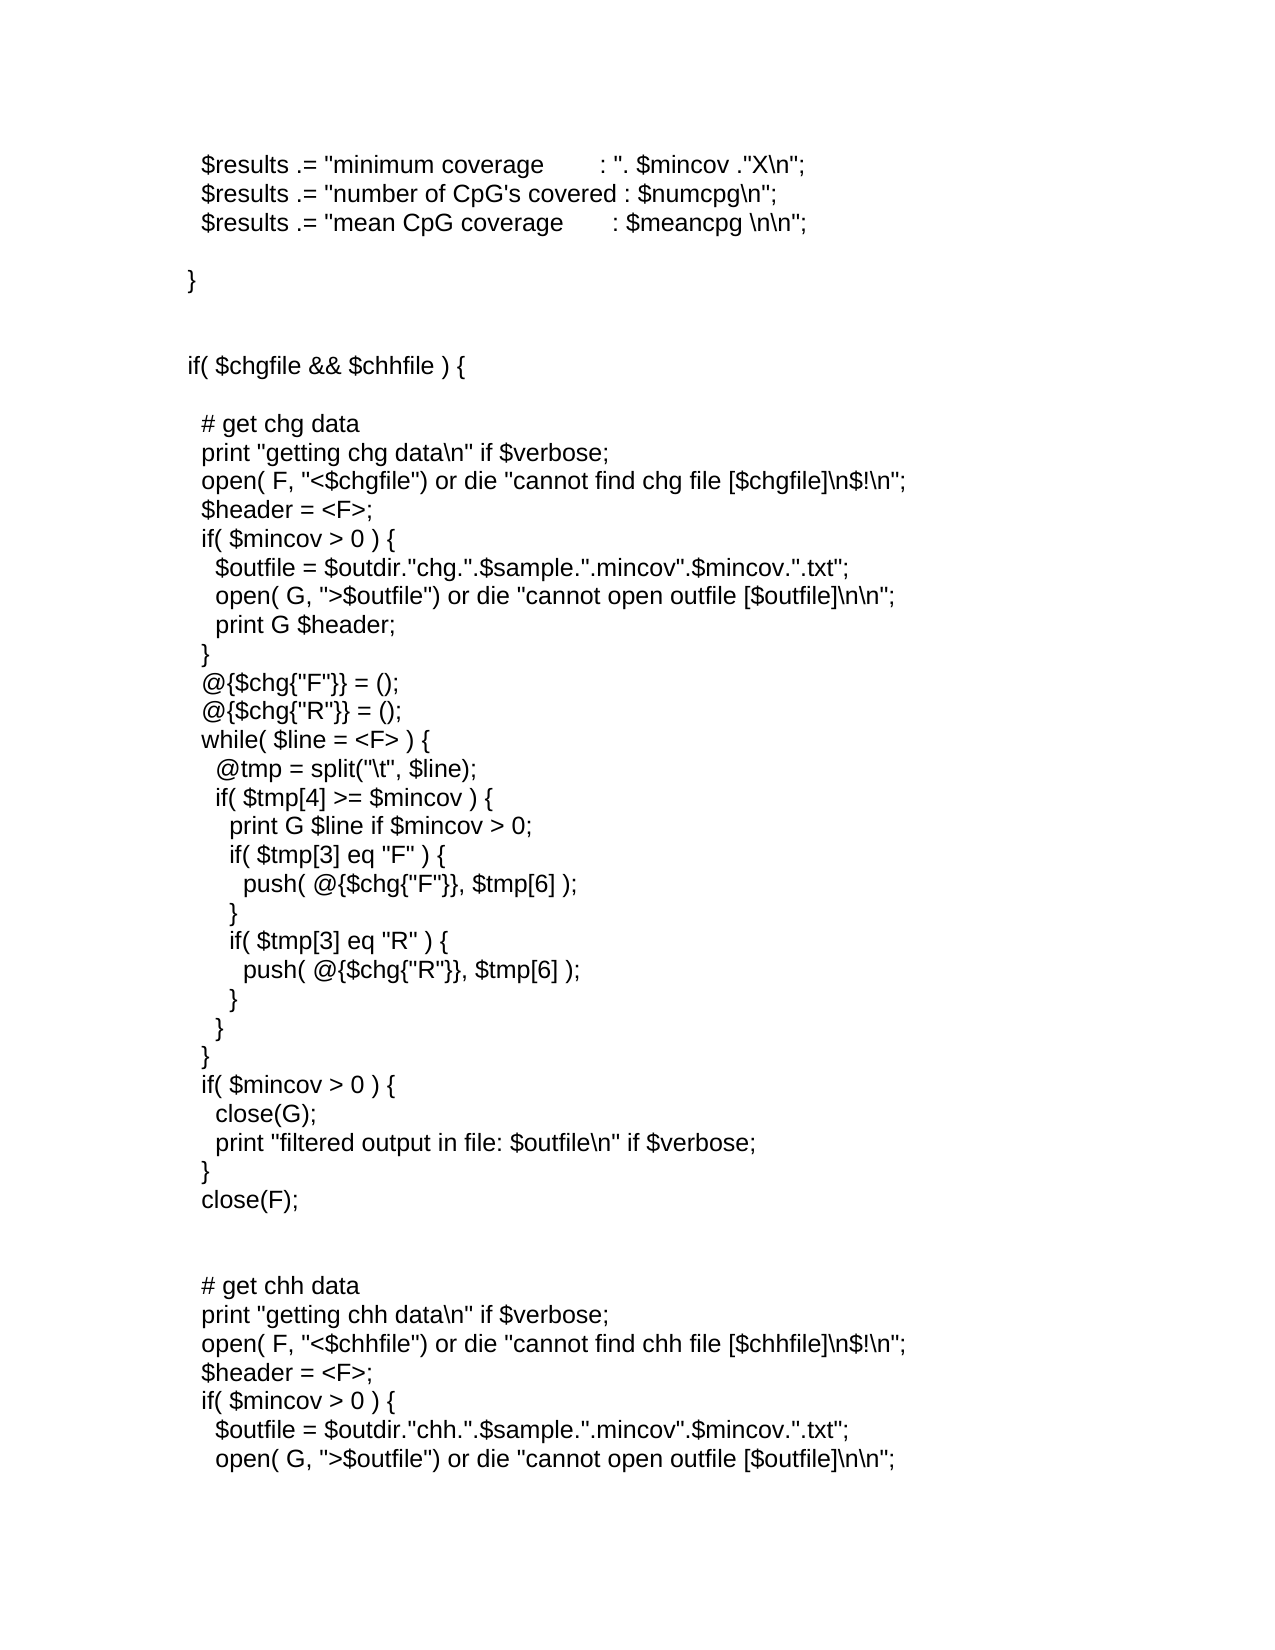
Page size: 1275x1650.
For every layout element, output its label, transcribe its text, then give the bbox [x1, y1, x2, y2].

text open( F, "<$chhfile") or die "cannot find chh file [$chhfile]\n$!\n"; [187, 1329, 1087, 1357]
text print G $line if $mincov > 0; [187, 811, 1087, 840]
text close(G); [187, 1099, 1087, 1127]
text push( @{$chg{"F"}}, $tmp[6] ); [187, 869, 1087, 897]
text if( $mincov > 0 ) { [187, 1386, 1087, 1415]
text } [187, 265, 1087, 294]
text } [187, 1041, 1087, 1070]
text if( $tmp[3] eq "F" ) { [187, 840, 1087, 869]
text while( $line = <F> ) { [187, 725, 1087, 754]
text # get chg data [187, 409, 1087, 437]
text $results .= "mean CpG coverage : $meancpg \n\n"; [187, 207, 1087, 236]
text # get chh data [187, 1271, 1087, 1300]
text $results .= "number of CpG's covered : $numcpg\n"; [187, 179, 1087, 207]
text } [187, 984, 1087, 1012]
text open( G, ">$outfile") or die "cannot open outfile [$outfile]\n\n"; [187, 581, 1087, 610]
text $header = <F>; [187, 1357, 1087, 1386]
text if( $tmp[4] >= $mincov ) { [187, 782, 1087, 811]
text if( $tmp[3] eq "R" ) { [187, 926, 1087, 955]
text open( F, "<$chgfile") or die "cannot find chg file [$chgfile]\n$!\n"; [187, 466, 1087, 495]
text if( $mincov > 0 ) { [187, 1070, 1087, 1099]
text print "getting chh data\n" if $verbose; [187, 1300, 1087, 1329]
text close(F); [187, 1185, 1087, 1214]
text @{$chg{"F"}} = (); [187, 667, 1087, 696]
text if( $chgfile && $chhfile ) { [187, 351, 1087, 380]
text if( $mincov > 0 ) { [187, 524, 1087, 552]
text @tmp = split("\t", $line); [187, 754, 1087, 782]
text print "getting chg data\n" if $verbose; [187, 437, 1087, 466]
text $results .= "minimum coverage : ". $mincov ."X\n"; [187, 150, 1087, 179]
text $outfile = $outdir."chg.".$sample.".mincov".$mincov.".txt"; [187, 552, 1087, 581]
text } [187, 897, 1087, 926]
text } [187, 1012, 1087, 1041]
text $header = <F>; [187, 495, 1087, 524]
text push( @{$chg{"R"}}, $tmp[6] ); [187, 955, 1087, 984]
text @{$chg{"R"}} = (); [187, 696, 1087, 725]
text } [187, 639, 1087, 667]
text print "filtered output in file: $outfile\n" if $verbose; [187, 1127, 1087, 1156]
text $outfile = $outdir."chh.".$sample.".mincov".$mincov.".txt"; [187, 1415, 1087, 1444]
text print G $header; [187, 610, 1087, 639]
text } [187, 1156, 1087, 1185]
text open( G, ">$outfile") or die "cannot open outfile [$outfile]\n\n"; [187, 1444, 1087, 1472]
